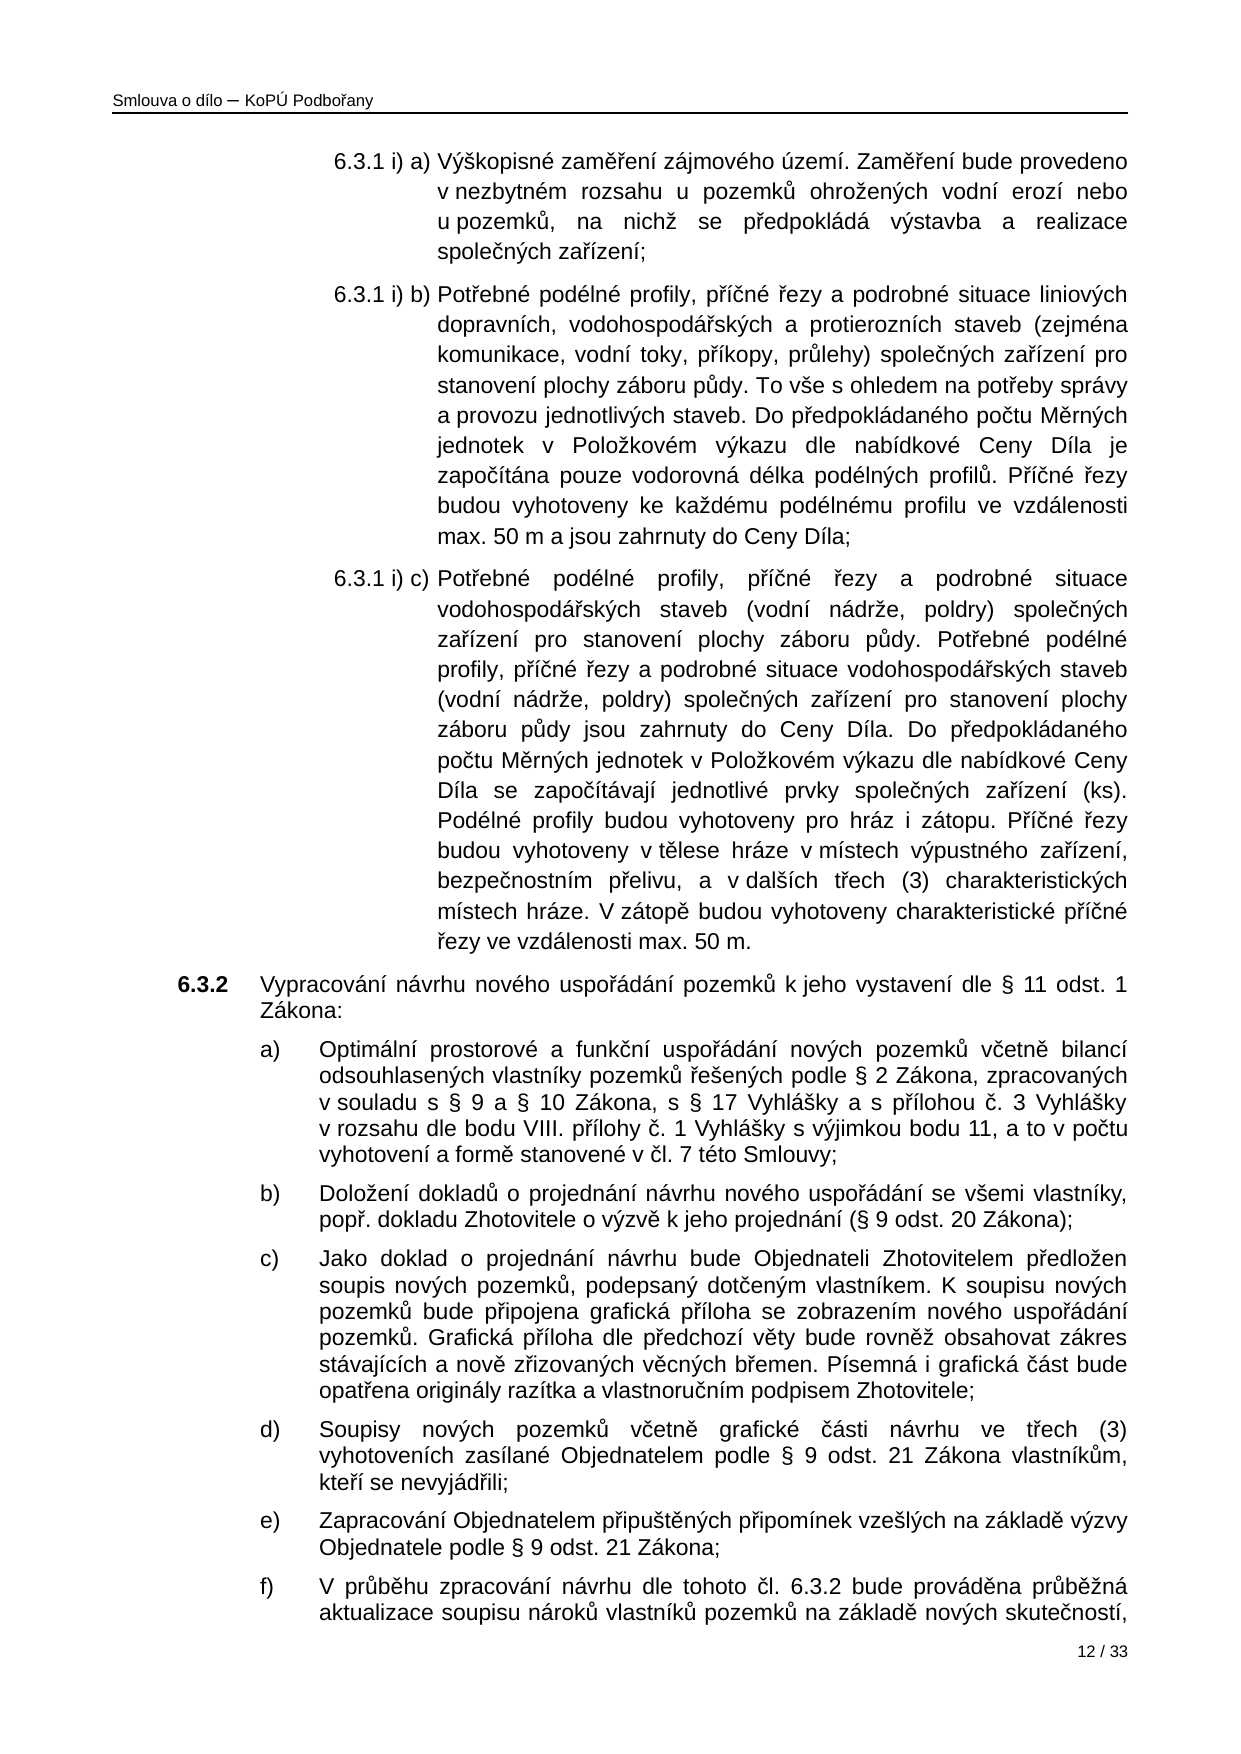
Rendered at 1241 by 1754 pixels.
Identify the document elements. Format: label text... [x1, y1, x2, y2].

list Potřebné podélné profily, příčné řezy a podrobné situace liniových dopravních, vodohospodářských a protierozních staveb (zejména komunikace, vodní toky, příkopy, průlehy) společných zařízení pro stanovení plochy záboru půdy. To vše s ohledem na potřeby správy a provozu jednotlivých staveb. Do předpokládaného počtu Měrných jednotek v Položkovém výkazu dle nabídkové Ceny Díla je započítána pouze vodorovná délka podélných profilů. Příčné řezy budou vyhotoveny ke každému podélnému profilu ve vzdálenosti max. 50 m a jsou zahrnuty do Ceny Díla; [334, 281, 1128, 549]
list Soupisy nových pozemků včetně grafické části návrhu ve třech (3) vyhotoveních zasílané Objednatelem podle § 9 odst. 21 Zákona vlastníkům, kteří se nevyjádřili; [260, 1416, 1128, 1495]
text Vypracování návrhu nového uspořádání pozemků k jeho vystavení dle § 11 odst. 1 Zákona: [177, 971, 1128, 1023]
list Zapracování Objednatelem připuštěných připomínek vzešlých na základě výzvy Objednatele podle § 9 odst. 21 Zákona; [260, 1507, 1128, 1560]
list Výškopisné zaměření zájmového území. Zaměření bude provedeno v nezbytném rozsahu u pozemků ohrožených vodní erozí nebo u pozemků, na nichž se předpokládá výstavba a realizace společných zařízení; [334, 148, 1128, 265]
list Jako doklad o projednání návrhu bude Objednateli Zhotovitelem předložen soupis nových pozemků, podepsaný dotčeným vlastníkem. K soupisu nových pozemků bude připojena grafická příloha se zobrazením nového uspořádání pozemků. Grafická příloha dle předchozí věty bude rovněž obsahovat zákres stávajících a nově zřizovaných věcných břemen. Písemná i grafická část bude opatřena originály razítka a vlastnoručním podpisem Zhotovitele; [260, 1245, 1128, 1403]
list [260, 1573, 1128, 1625]
list Doložení dokladů o projednání návrhu nového uspořádání se všemi vlastníky, popř. dokladu Zhotovitele o výzvě k jeho projednání (§ 9 odst. 20 Zákona); [260, 1180, 1128, 1233]
list Potřebné podélné profily, příčné řezy a podrobné situace vodohospodářských staveb (vodní nádrže, poldry) společných zařízení pro stanovení plochy záboru půdy. Potřebné podélné profily, příčné řezy a podrobné situace vodohospodářských staveb (vodní nádrže, poldry) společných zařízení pro stanovení plochy záboru půdy jsou zahrnuty do Ceny Díla. Do předpokládaného počtu Měrných jednotek v Položkovém výkazu dle nabídkové Ceny Díla se započítávají jednotlivé prvky společných zařízení (ks). Podélné profily budou vyhotoveny pro hráz i zátopu. Příčné řezy budou vyhotoveny v tělese hráze v místech výpustného zařízení, bezpečnostním přelivu, a v dalších třech (3) charakteristických místech hráze. V zátopě budou vyhotoveny charakteristické příčné řezy ve vzdálenosti max. 50 m. [334, 565, 1128, 954]
list Optimální prostorové a funkční uspořádání nových pozemků včetně bilancí odsouhlasených vlastníky pozemků řešených podle § 2 Zákona, zpracovaných v souladu s § 9 a § 10 Zákona, s § 17 Vyhlášky a s přílohou č. 3 Vyhlášky v rozsahu dle bodu VIII. přílohy č. 1 Vyhlášky s výjimkou bodu 11, a to v počtu vyhotovení a formě stanovené v čl. 7 této Smlouvy; [260, 1036, 1128, 1168]
